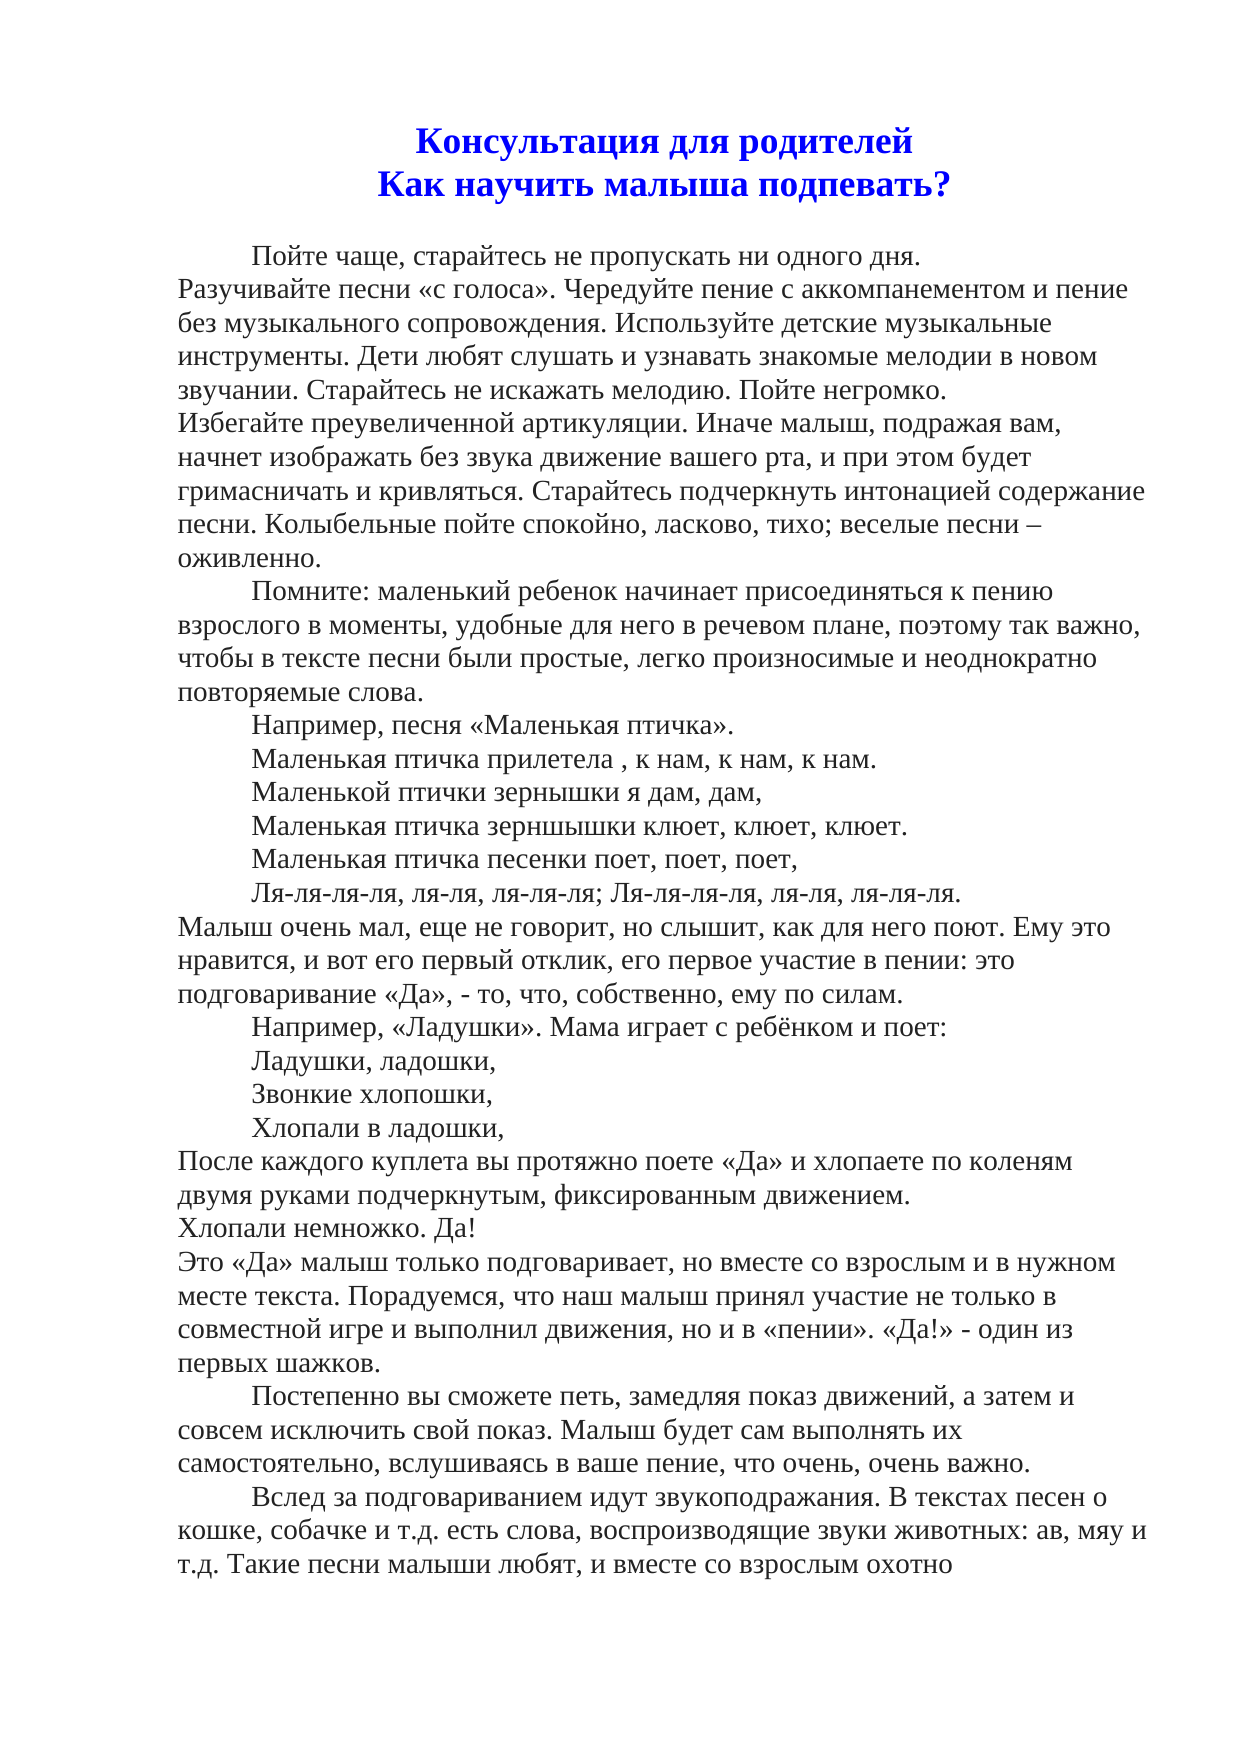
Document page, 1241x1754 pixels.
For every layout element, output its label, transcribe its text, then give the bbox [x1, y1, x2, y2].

text Помните: маленький ребенок начинает присоединяться к пению взрослого в моменты, удобные для него в речевом плане, поэтому так важно, чтобы в тексте песни были простые, легко произносимые и неоднократно повторяемые слова. [177, 573, 1152, 707]
text Консультация для родителей Как научить малыша подпевать? [177, 118, 1152, 204]
text Например, «Ладушки». Мама играет с ребёнком и поет: [177, 1009, 1152, 1043]
text Постепенно вы сможете петь, замедляя показ движений, а затем и совсем исключить свой показ. Малыш будет сам выполнять их самостоятельно, вслушиваясь в ваше пение, что очень, очень важно. [177, 1378, 1152, 1479]
text Ля-ля-ля-ля, ля-ля, ля-ля-ля; Ля-ля-ля-ля, ля-ля, ля-ля-ля. Малыш очень мал, еще не говорит, но слышит, как для него поют. Ему это нравится, и вот его первый отклик, его первое участие в пении: это подговаривание «Да», - то, что, собственно, ему по силам. [177, 875, 1152, 1009]
text Пойте чаще, старайтесь не пропускать ни одного дня. Разучивайте песни «с голоса». Чередуйте пение с аккомпанементом и пение без музыкального сопровождения. Используйте детские музыкальные инструменты. Дети любят слушать и узнавать знакомые мелодии в новом звучании. Старайтесь не искажать мелодию. Пойте негромко. Избегайте преувеличенной артикуляции. Иначе малыш, подражая вам, начнет изображать без звука движение вашего рта, и при этом будет гримасничать и кривляться. Старайтесь подчеркнуть интонацией содержание песни. Колыбельные пойте спокойно, ласково, тихо; веселые песни – оживленно. [177, 238, 1152, 573]
text Например, песня «Маленькая птичка». [177, 707, 1152, 741]
text Маленькая птичка зерншышки клюет, клюет, клюет. [177, 808, 1152, 842]
text Звонкие хлопошки, [177, 1076, 1152, 1110]
text Маленькая птичка прилетела , к нам, к нам, к нам. [177, 741, 1152, 774]
text Маленькой птички зернышки я дам, дам, [177, 774, 1152, 808]
text Хлопали в ладошки, После каждого куплета вы протяжно поете «Да» и хлопаете по коленям двумя руками подчеркнутым, фиксированным движением. Хлопали немножко. Да! Это «Да» малыш только подговаривает, но вместе со взрослым и в нужном месте текста. Порадуемся, что наш малыш принял участие не только в совместной игре и выполнил движения, но и в «пении». «Да!» - один из первых шажков. [177, 1110, 1152, 1378]
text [177, 1479, 1152, 1579]
text Ладушки, ладошки, [177, 1043, 1152, 1076]
text Маленькая птичка песенки поет, поет, поет, [177, 842, 1152, 875]
